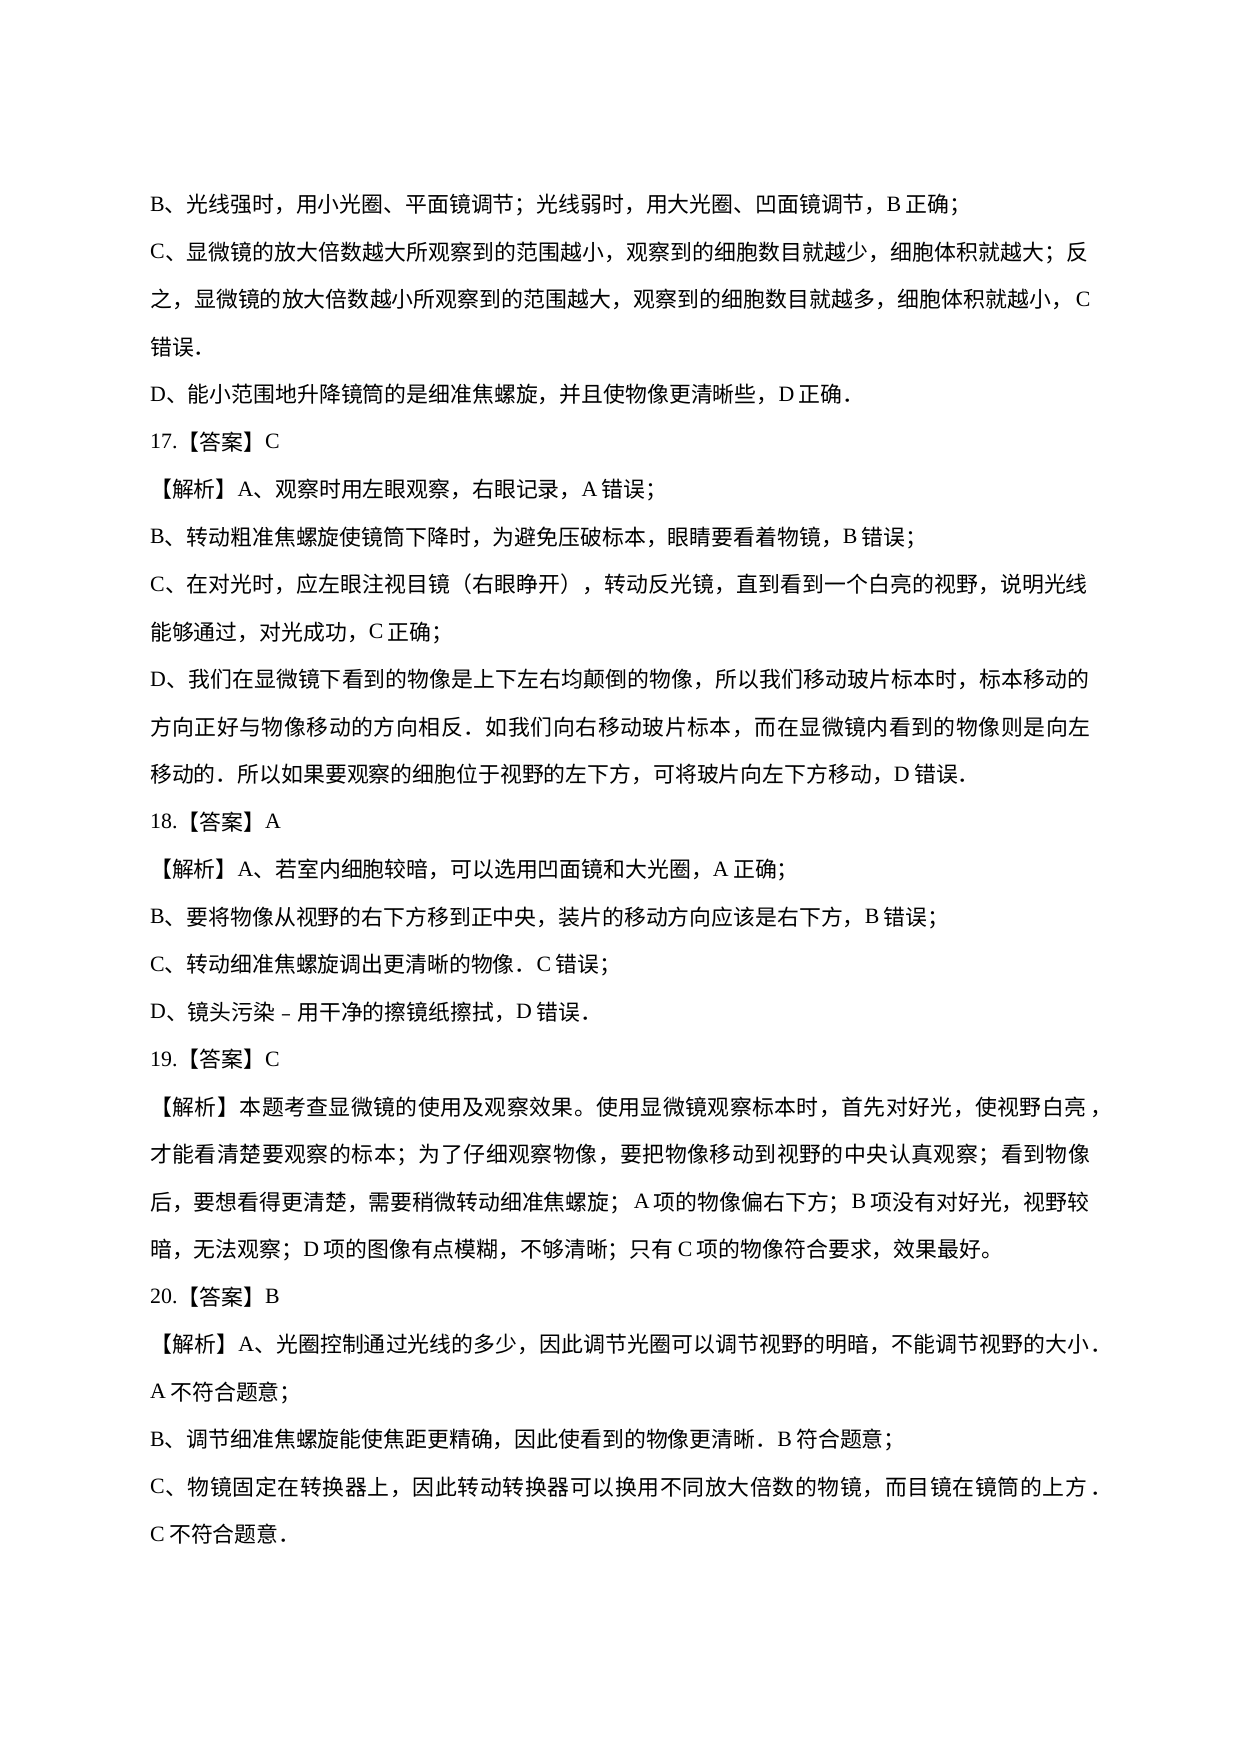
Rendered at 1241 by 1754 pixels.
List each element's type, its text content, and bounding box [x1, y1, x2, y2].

text 【解析】A、观察时用左眼观察，右眼记录，A错误； [150, 472, 1090, 504]
text B、光线强时，用小光圈、平面镜调节；光线弱时，用大光圈、凹面镜调节，B正确； [150, 187, 1090, 219]
text C、转动细准焦螺旋调出更清晰的物像．C错误； [150, 947, 1090, 979]
text 18.【答案】A [150, 805, 1090, 837]
text 【解析】本题考查显微镜的使用及观察效果。使用显微镜观察标本时，首先对好光，使视野白亮，才能看清楚要观察的标本；为了仔细观察物像，要把物像移动到视野的中央认真观察；看到物像后，要想看得更清楚，需要稍微转动细准焦螺旋；A项的物像偏右下方；B项没有对好光，视野较暗，无法观察；D项的图像有点模糊，不够清晰；只有C项的物像符合要求，效果最好。 [150, 1090, 1090, 1264]
text C、在对光时，应左眼注视目镜（右眼睁开），转动反光镜，直到看到一个白亮的视野，说明光线能够通过，对光成功，C正确； [150, 567, 1090, 647]
text 19.【答案】C [150, 1042, 1090, 1074]
text B、要将物像从视野的右下方移到正中央，装片的移动方向应该是右下方，B错误； [150, 900, 1090, 932]
text 【解析】A、若室内细胞较暗，可以选用凹面镜和大光圈，A正确； [150, 852, 1090, 884]
text 【解析】A、光圈控制通过光线的多少，因此调节光圈可以调节视野的明暗，不能调节视野的大小．A不符合题意； [150, 1327, 1090, 1407]
text C、物镜固定在转换器上，因此转动转换器可以换用不同放大倍数的物镜，而目镜在镜筒的上方．C不符合题意． [150, 1470, 1090, 1549]
text D、镜头污染﹣用干净的擦镜纸擦拭，D错误． [150, 995, 1090, 1027]
text 20.【答案】B [150, 1280, 1090, 1312]
text 17.【答案】C [150, 425, 1090, 457]
text B、转动粗准焦螺旋使镜筒下降时，为避免压破标本，眼睛要看着物镜，B错误； [150, 520, 1090, 552]
text B、调节细准焦螺旋能使焦距更精确，因此使看到的物像更清晰．B符合题意； [150, 1422, 1090, 1454]
text C、显微镜的放大倍数越大所观察到的范围越小，观察到的细胞数目就越少，细胞体积就越大；反之，显微镜的放大倍数越小所观察到的范围越大，观察到的细胞数目就越多，细胞体积就越小，C错误． [150, 235, 1090, 362]
text D、能小范围地升降镜筒的是细准焦螺旋，并且使物像更清晰些，D正确． [150, 377, 1090, 409]
text D、我们在显微镜下看到的物像是上下左右均颠倒的物像，所以我们移动玻片标本时，标本移动的方向正好与物像移动的方向相反．如我们向右移动玻片标本，而在显微镜内看到的物像则是向左移动的．所以如果要观察的细胞位于视野的左下方，可将玻片向左下方移动，D错误． [150, 662, 1090, 789]
